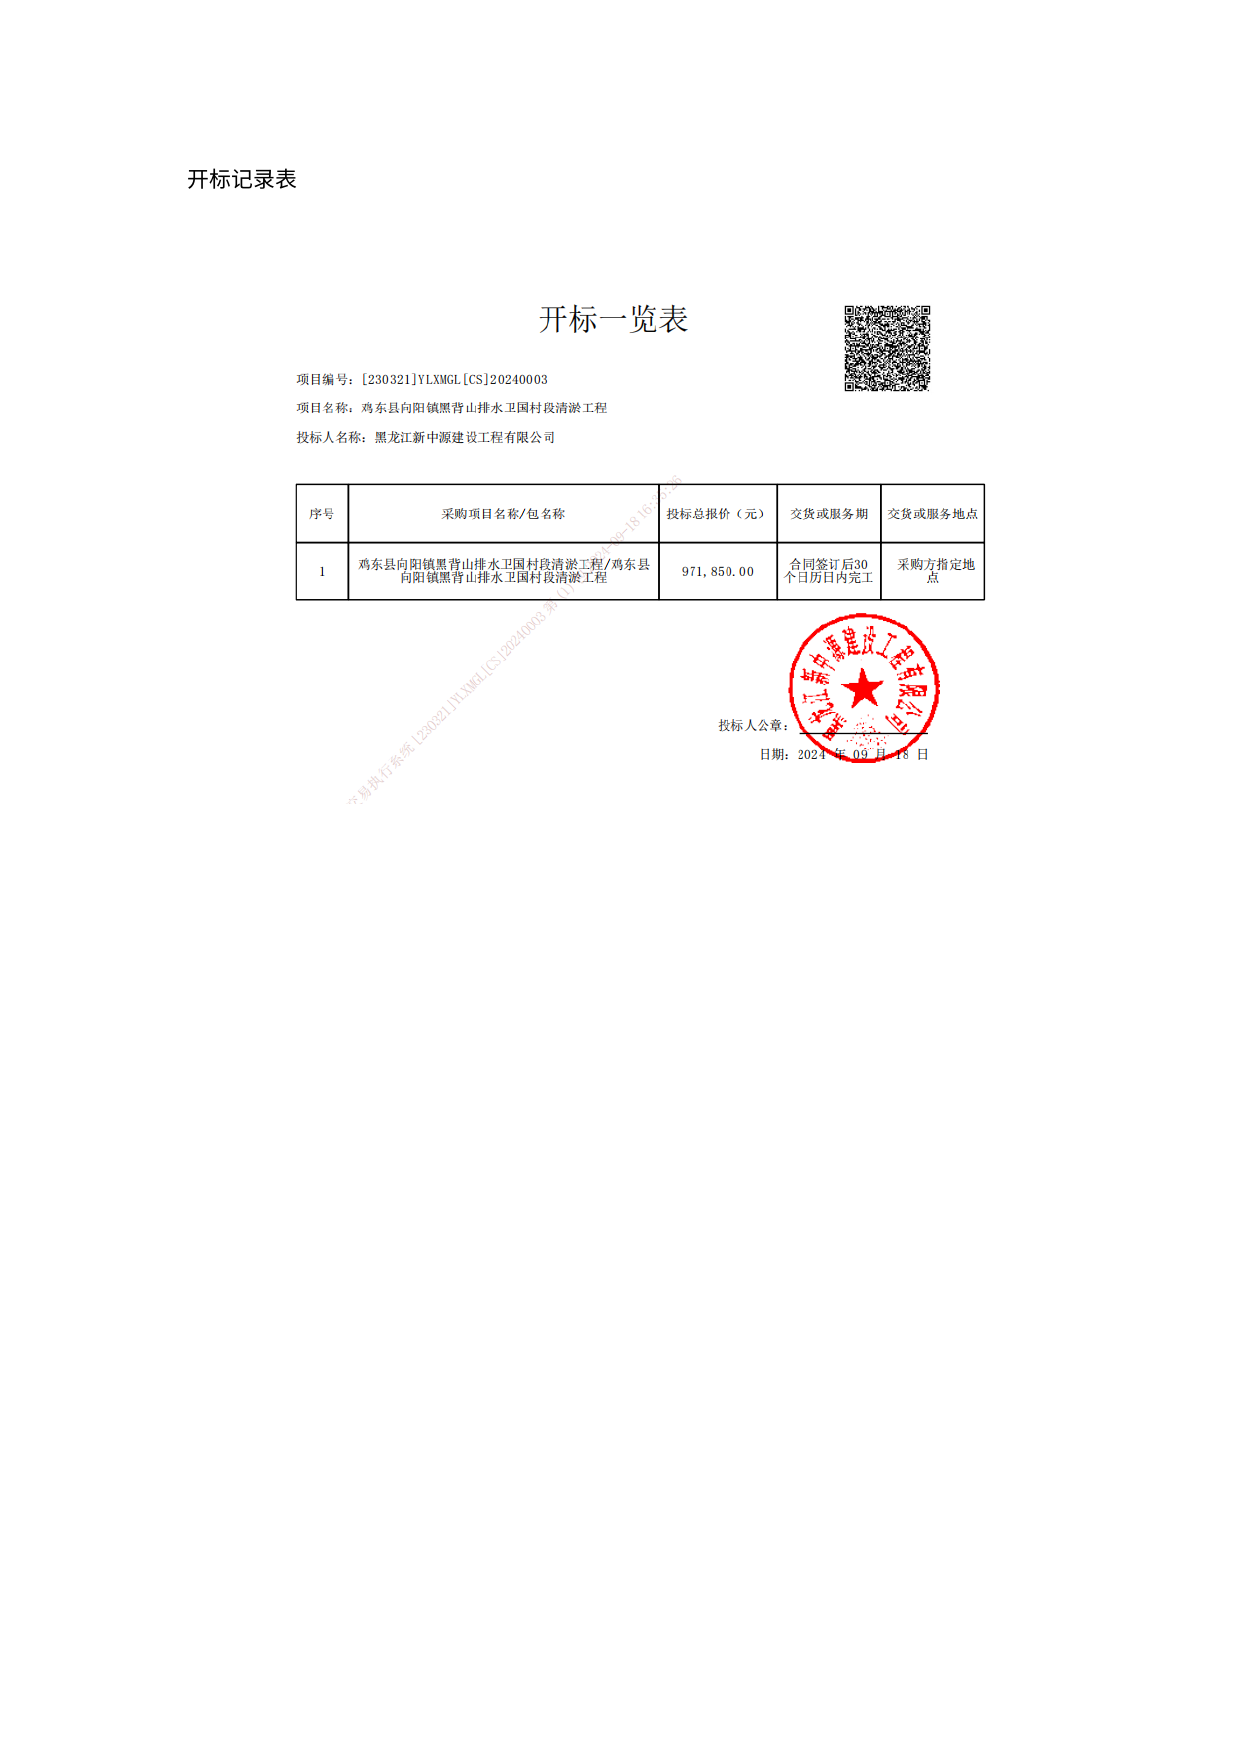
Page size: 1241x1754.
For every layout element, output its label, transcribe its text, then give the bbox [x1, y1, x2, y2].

text 开标记录表 [187, 162, 1053, 194]
picture [187, 194, 1052, 804]
